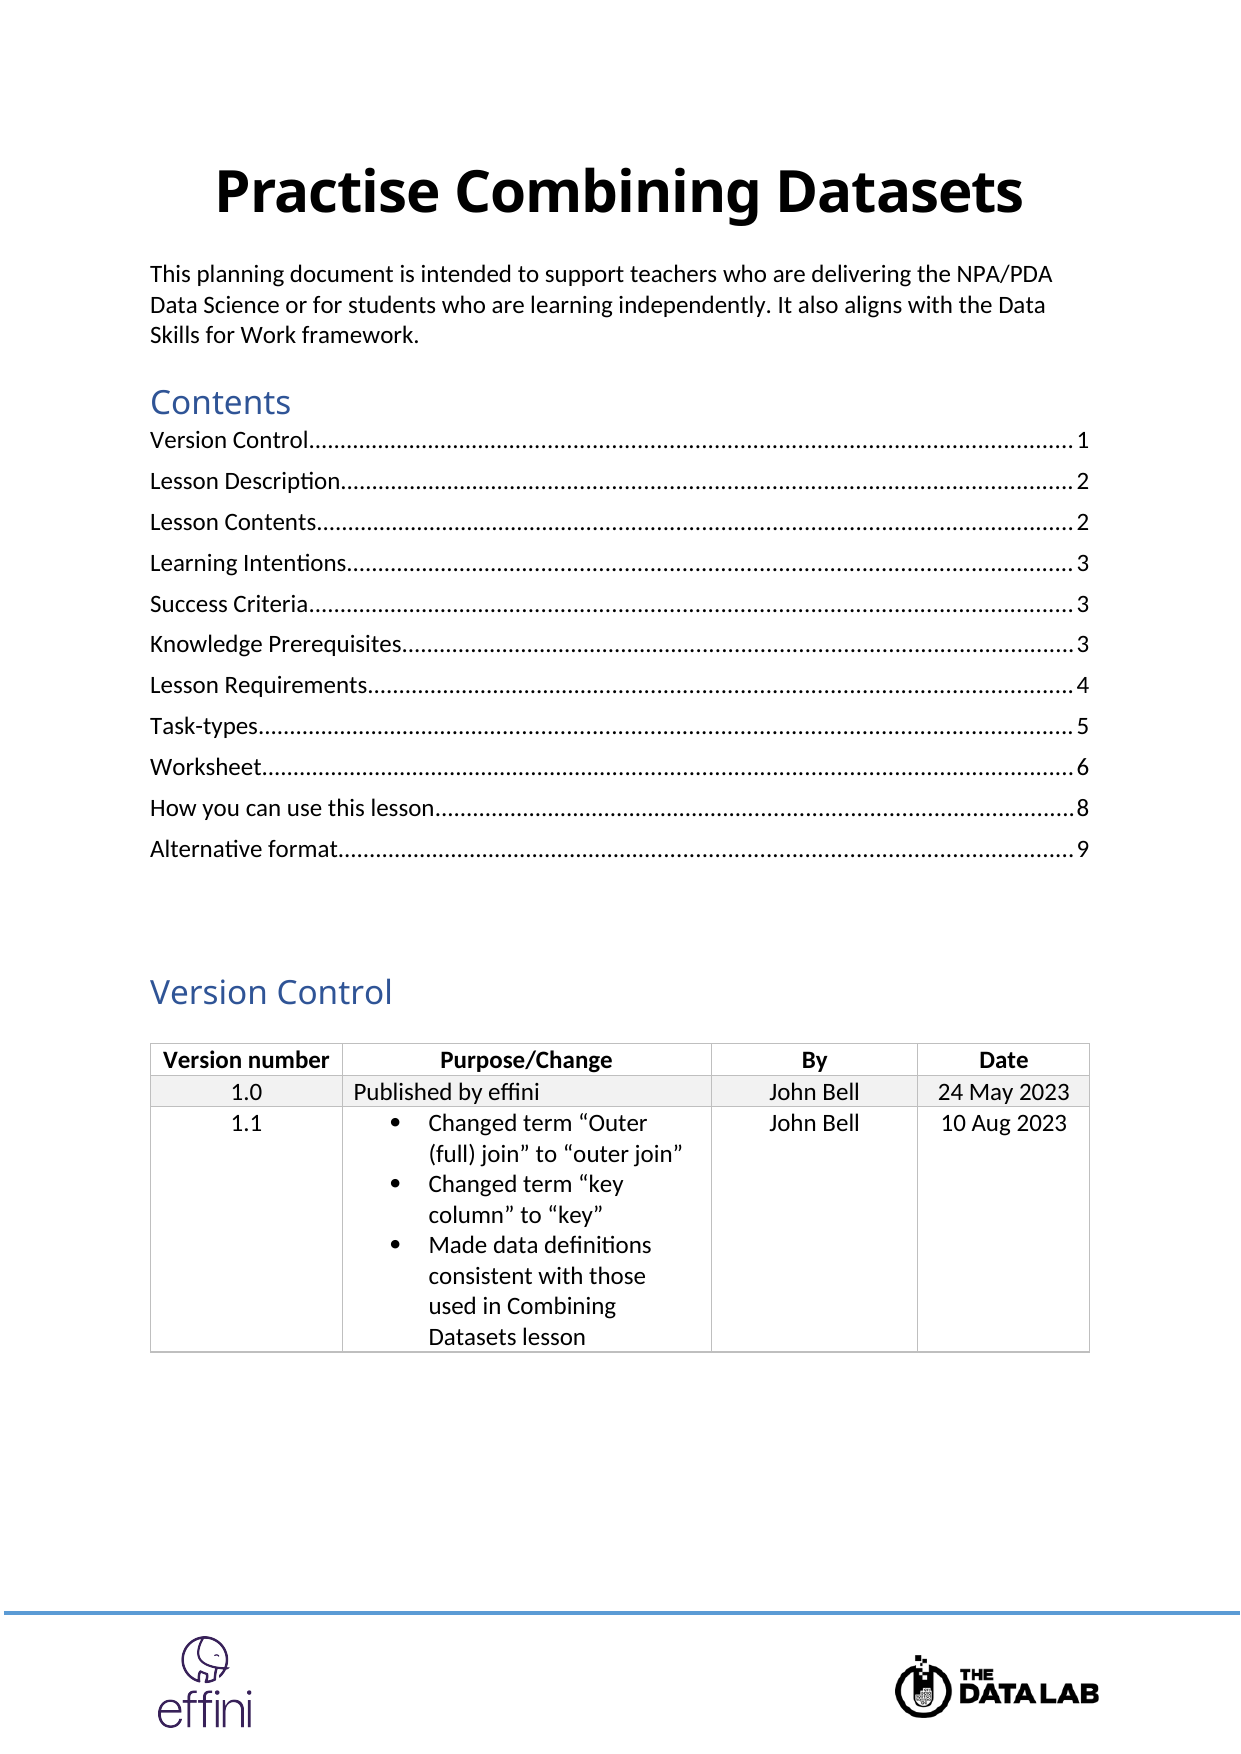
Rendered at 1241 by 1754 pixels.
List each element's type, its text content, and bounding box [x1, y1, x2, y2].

table_cell Published by effini [343, 1076, 711, 1106]
table_header By [712, 1044, 917, 1075]
table_header Version number [151, 1044, 342, 1075]
table_cell 10 Aug 2023 [918, 1107, 1089, 1351]
picture [895, 1655, 1099, 1718]
table_cell John Bell [712, 1107, 917, 1351]
table_header Purpose/Change [343, 1044, 711, 1075]
table_cell John Bell [712, 1076, 917, 1106]
table_cell 1.1 [151, 1107, 342, 1351]
table_cell 24 May 2023 [918, 1076, 1089, 1106]
picture [158, 1636, 252, 1728]
subtitle Version Control [150, 969, 1090, 1014]
text This planning document is intended to support teachers who are delivering the NPA/PDA Data Science or for students who are learning independently. It also aligns with the Data Skills for Work framework. [150, 258, 1090, 350]
table_cell Changed term “Outer (full) join” to “outer join” Changed term “key column” to “key” Made data definitions consistent with those used in Combining Datasets lesson [343, 1107, 711, 1351]
table_header Date [918, 1044, 1089, 1075]
title Practise Combining Datasets [150, 150, 1090, 229]
table_cell 1.0 [151, 1076, 342, 1106]
